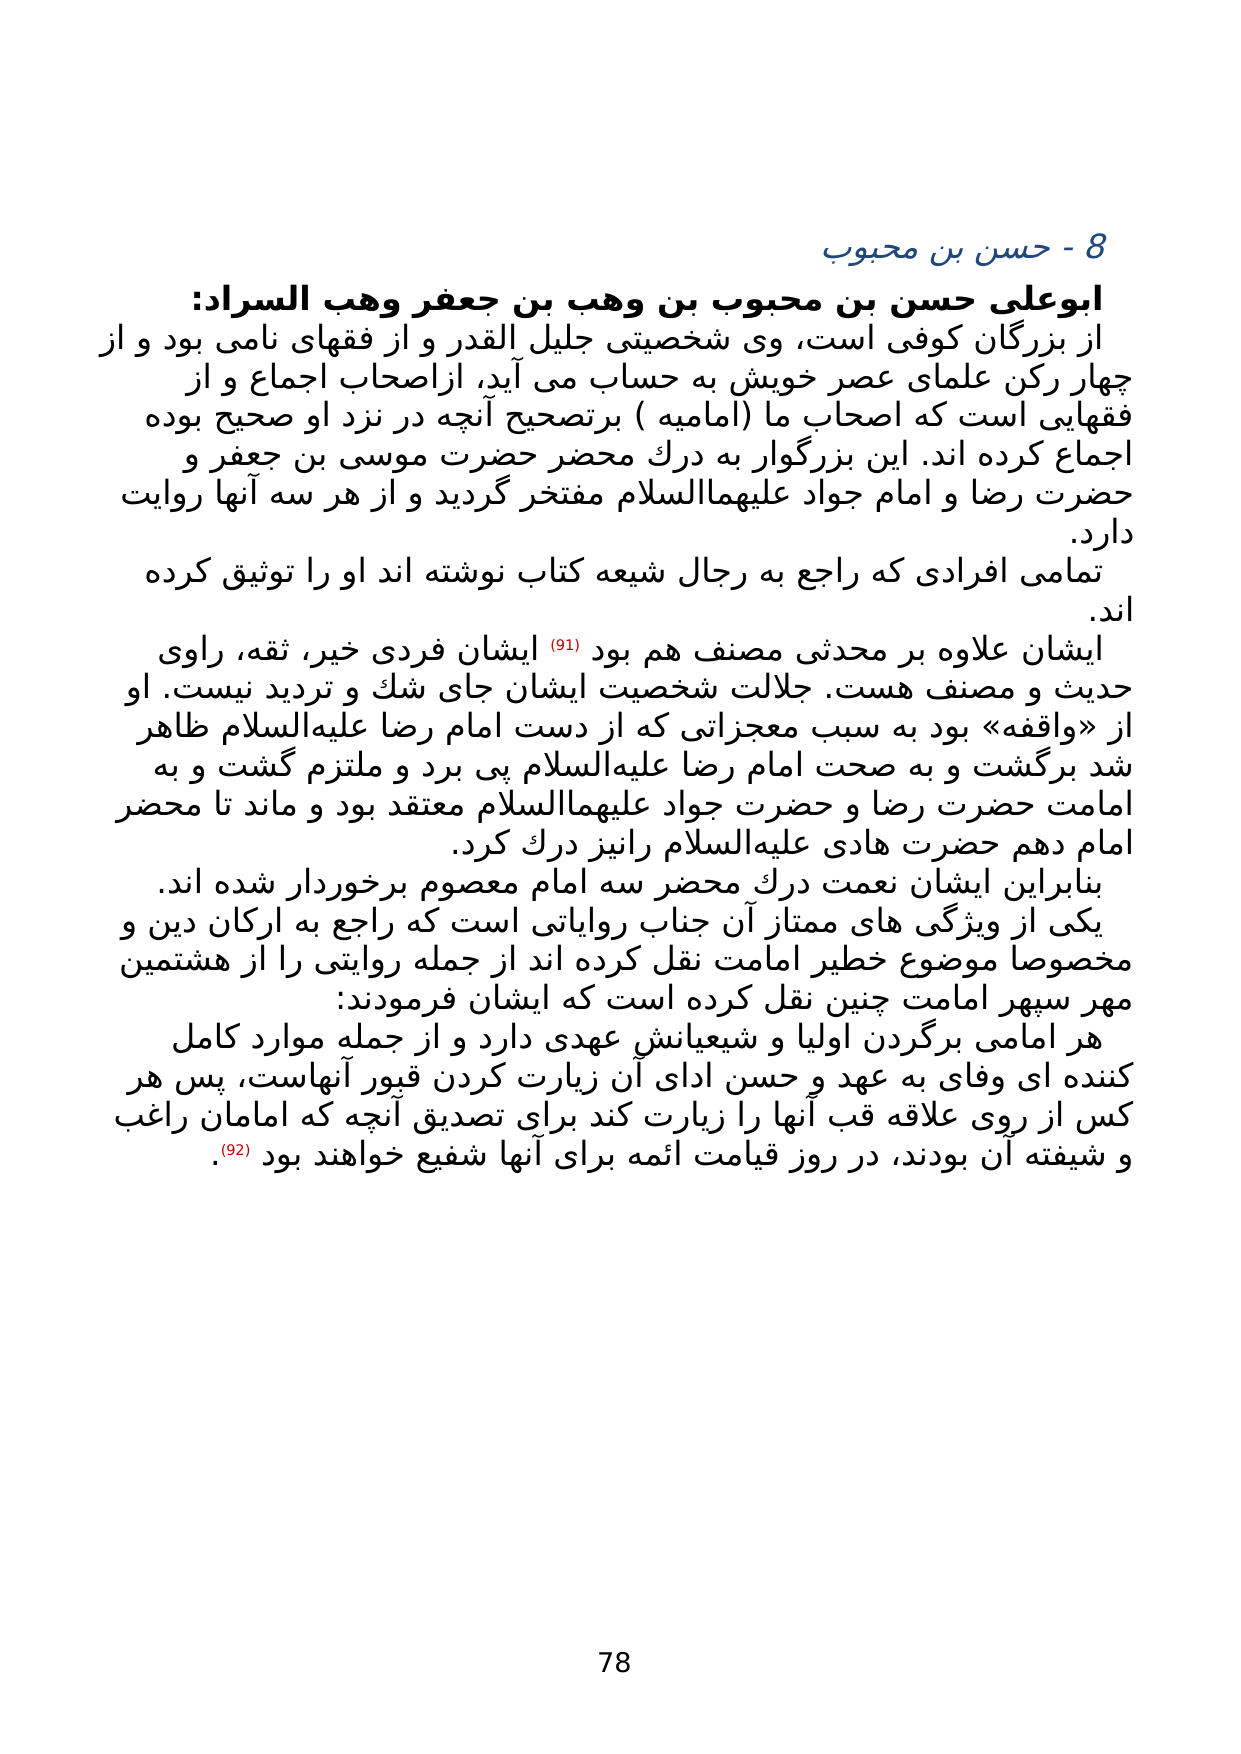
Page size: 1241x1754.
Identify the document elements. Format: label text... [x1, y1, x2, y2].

text يكى از ويژگى هاى ممتاز آن جناب رواياتى است كه راجع به اركان دين و مخصوصا موضوع خطير امامت نقل كرده اند از جمله روايتى را از هشتمين مهر سپهر امامت چنين نقل كرده است كه ايشان فرمودند: [94, 901, 1134, 1018]
text بنابراين ايشان نعمت درك محضر سه امام معصوم برخوردار شده اند. [94, 862, 1134, 901]
text هر امامى برگردن اوليا و شيعيانش عهدى دارد و از جمله موارد كامل كننده اى وفاى به عهد و حسن اداى آن زيارت كردن قبور آنهاست، پس هر كس از روى علاقه قب آنها را زيارت كند براى تصديق آنچه كه امامان راغب و شيفته آن بودند، در روز قيامت ائمه براى آنها شفيع خواهند بود (92). [94, 1018, 1134, 1173]
subtitle 8 - حسن بن محبوب [94, 228, 1134, 267]
text از بزرگان كوفى است، وى شخصيتى جليل القدر و از فقهاى نامى بود و از چهار ركن علماى عصر خويش به حساب مى آيد، ازاصحاب اجماع و از فقهايى است كه اصحاب ما (اماميه ) برتصحيح آنچه در نزد او صحيح بوده اجماع كرده اند. اين بزرگوار به درك محضر حضرت موسى بن جعفر و حضرت رضا و امام جواد عليهما‌السلام مفتخر گرديد و از هر سه آنها روايت دارد. [94, 318, 1134, 551]
text ابوعلى حسن بن محبوب بن وهب بن جعفر وهب السراد: [94, 279, 1134, 318]
text تمامى افرادى كه راجع به رجال شيعه كتاب نوشته اند او را توثيق كرده اند. [94, 551, 1134, 629]
text ايشان علاوه بر محدثى مصنف هم بود (91) ايشان فردى خير، ثقه، راوى حديث و مصنف هست. جلالت شخصيت ايشان جاى شك و ترديد نيست. او از «واقفه» بود به سبب معجزاتى كه از دست امام رضا عليه‌السلام ظاهر شد برگشت و به صحت امام رضا عليه‌السلام پى برد و ملتزم گشت و به امامت حضرت رضا و حضرت جواد عليهما‌السلام معتقد بود و ماند تا محضر امام دهم حضرت هادى عليه‌السلام رانيز درك كرد. [94, 629, 1134, 862]
